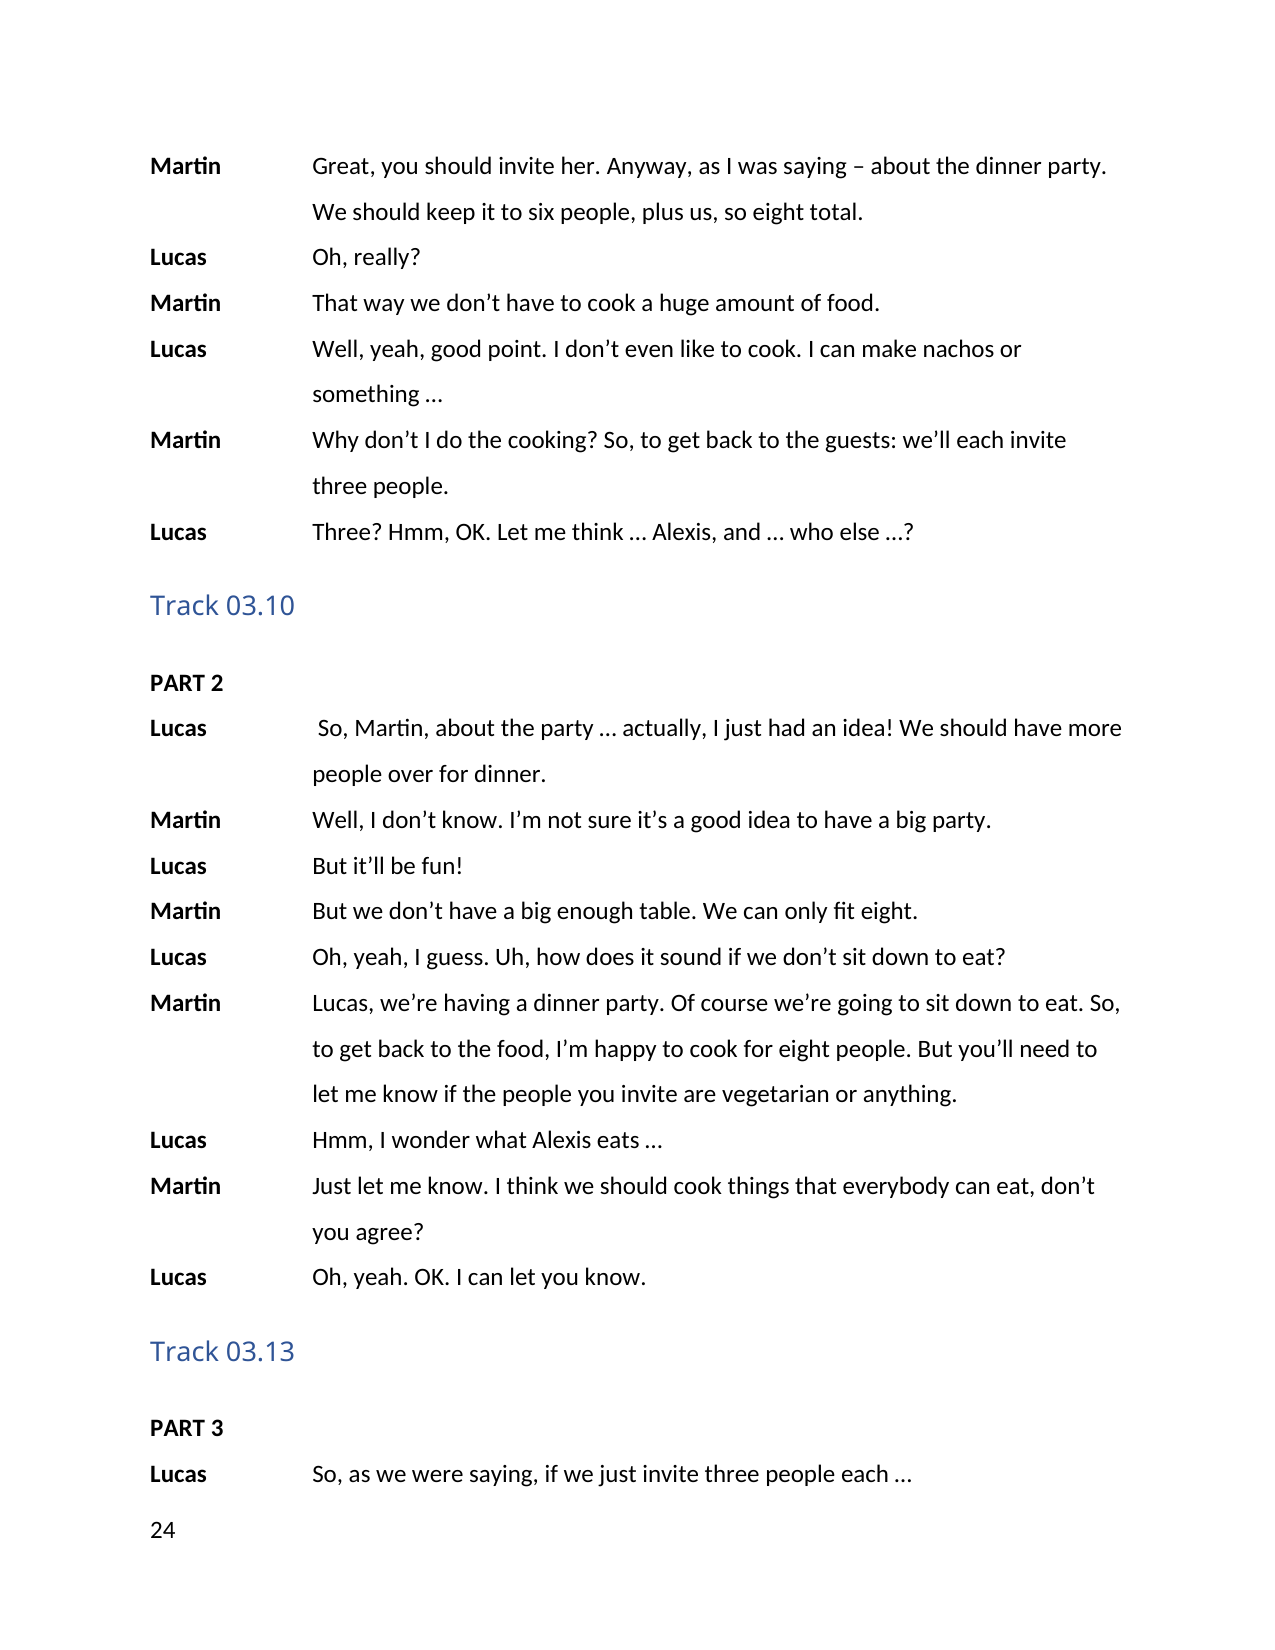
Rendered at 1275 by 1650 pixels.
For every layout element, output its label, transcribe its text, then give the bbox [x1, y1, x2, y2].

text Martin Lucas, we’re having a dinner party. Of course we’re going to sit down to eat. So, to get back to the food, I’m happy to cook for eight people. But you’ll need to let me know if the people you invite are vegetarian or anything. [150, 987, 1125, 1109]
text Lucas Oh, yeah. OK. I can let you know. [150, 1261, 1125, 1292]
text Martin But we don’t have a big enough table. We can only fit eight. [150, 896, 1125, 926]
text Lucas So, as we were saying, if we just invite three people each … [150, 1458, 1125, 1489]
text Lucas But it’ll be fun! [150, 850, 1125, 880]
text Lucas Oh, really? [150, 241, 1125, 272]
subtitle Track 03.13 [150, 1332, 1125, 1369]
text Lucas Hmm, I wonder what Alexis eats … [150, 1124, 1125, 1155]
text PART 3 [150, 1412, 1125, 1443]
text Martin Why don’t I do the cooking? So, to get back to the guests: we’ll each invite three people. [150, 424, 1125, 501]
text PART 2 [150, 667, 1125, 697]
subtitle Track 03.10 [150, 587, 1125, 623]
text Martin Great, you should invite her. Anyway, as I was saying – about the dinner party. We should keep it to six people, plus us, so eight total. [150, 150, 1125, 226]
text Lucas So, Martin, about the party … actually, I just had an idea! We should have more people over for dinner. [150, 713, 1125, 789]
text Martin That way we don’t have to cook a huge amount of food. [150, 287, 1125, 318]
text Lucas Three? Hmm, OK. Let me think … Alexis, and … who else …? [150, 516, 1125, 546]
text Martin Well, I don’t know. I’m not sure it’s a good idea to have a big party. [150, 804, 1125, 834]
text Lucas Well, yeah, good point. I don’t even like to cook. I can make nachos or something … [150, 333, 1125, 409]
text Lucas Oh, yeah, I guess. Uh, how does it sound if we don’t sit down to eat? [150, 941, 1125, 972]
text Martin Just let me know. I think we should cook things that everybody can eat, don’t you agree? [150, 1170, 1125, 1246]
